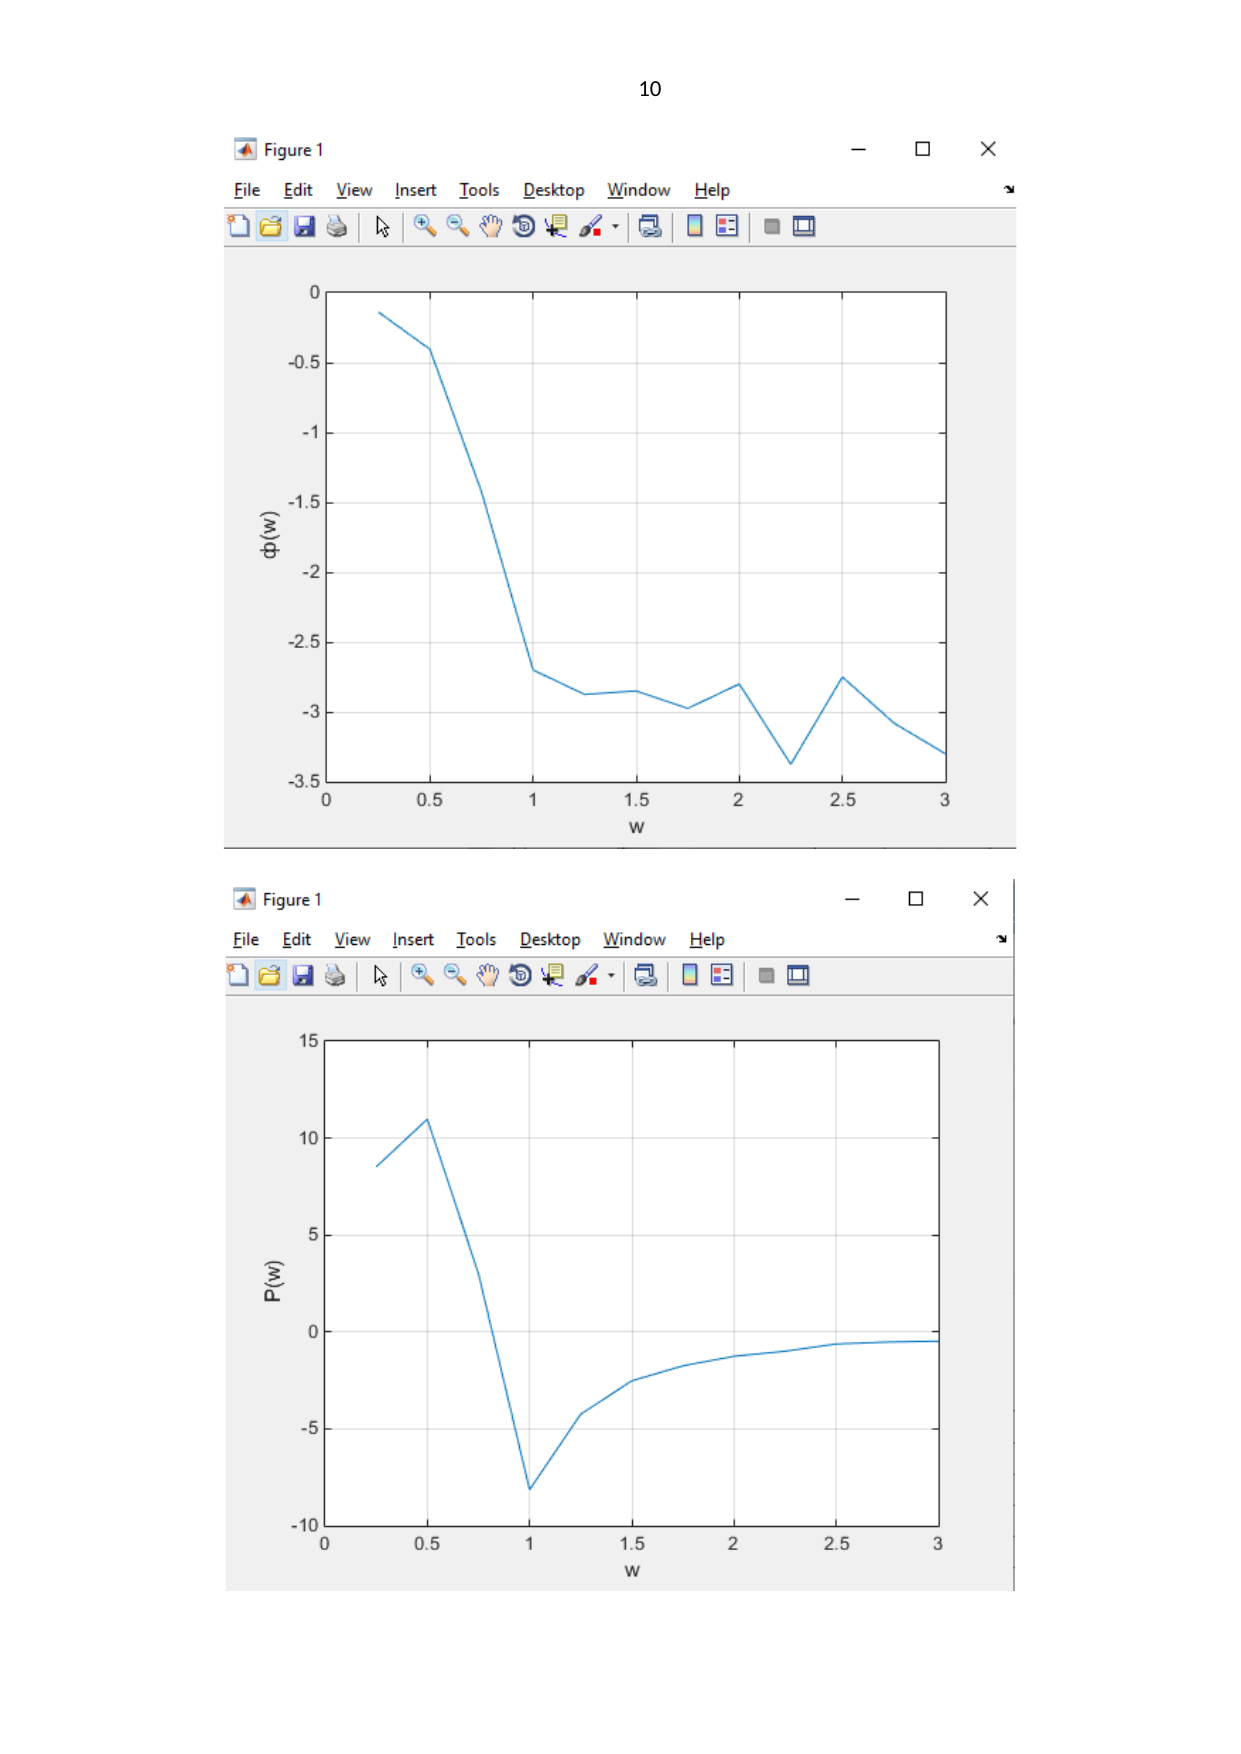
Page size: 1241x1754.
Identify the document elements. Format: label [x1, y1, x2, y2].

picture [223, 130, 1017, 849]
picture [225, 879, 1015, 1591]
